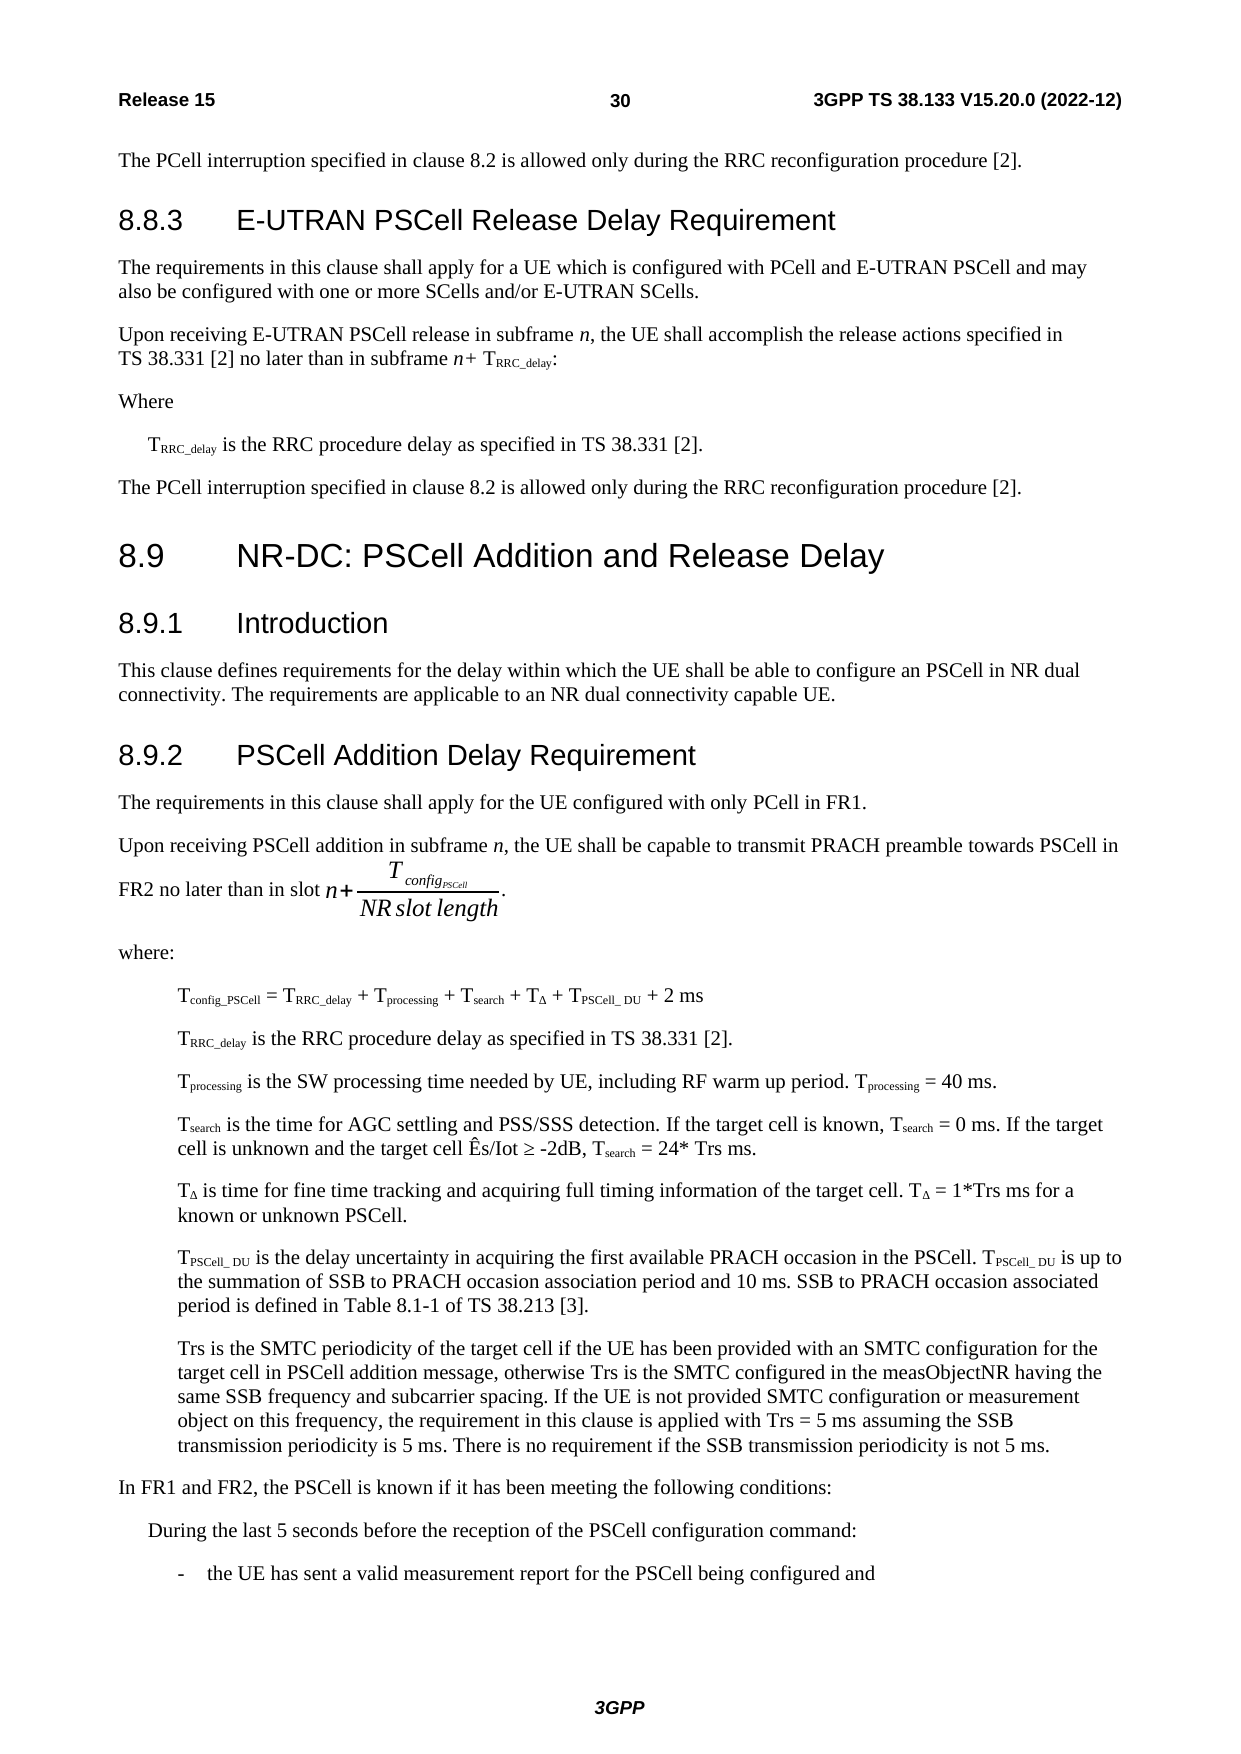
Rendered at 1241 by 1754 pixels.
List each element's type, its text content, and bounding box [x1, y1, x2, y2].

subtitle 8.8.3 E-UTRAN PSCell Release Delay Requirement [118, 203, 1122, 237]
subtitle 8.9.1 Introduction [118, 606, 1122, 639]
text Tconfig_PSCell = TRRC_delay + Tprocessing + Tsearch + T∆ + TPSCell_ DU + 2 ms [148, 983, 1122, 1007]
text where: [118, 940, 1122, 964]
text The PCell interruption specified in clause 8.2 is allowed only during the RRC reconfiguration procedure [2]. [118, 148, 1122, 172]
text Upon receiving PSCell addition in subframe n, the UE shall be capable to transmit PRACH preamble towards PSCell in FR2 no later than in slot . [118, 833, 1122, 922]
text - the UE has sent a valid measurement report for the PSCell being configured and [177, 1561, 1122, 1585]
text Upon receiving E-UTRAN PSCell release in subframe n, the UE shall accomplish the release actions specified in TS 38.331 [2] no later than in subframe n+ TRRC_delay: [118, 322, 1122, 370]
text TPSCell_ DU is the delay uncertainty in acquiring the first available PRACH occasion in the PSCell. TPSCell_ DU is up to the summation of SSB to PRACH occasion association period and 10 ms. SSB to PRACH occasion associated period is defined in Table 8.1-1 of TS 38.213 [3]. [148, 1245, 1122, 1317]
text Tprocessing is the SW processing time needed by UE, including RF warm up period. Tprocessing = 40 ms. [148, 1069, 1122, 1093]
text Where [118, 389, 1122, 413]
text The requirements in this clause shall apply for a UE which is configured with PCell and E-UTRAN PSCell and may also be configured with one or more SCells and/or E-UTRAN SCells. [118, 255, 1122, 303]
subtitle 8.9.2 PSCell Addition Delay Requirement [118, 738, 1122, 771]
text The requirements in this clause shall apply for the UE configured with only PCell in FR1. [118, 790, 1122, 814]
subtitle 8.9 NR-DC: PSCell Addition and Release Delay [118, 536, 1122, 575]
text Tsearch is the time for AGC settling and PSS/SSS detection. If the target cell is known, Tsearch = 0 ms. If the target cell is unknown and the target cell Ês/Iot ≥ -2dB, Tsearch = 24* Trs ms. [148, 1112, 1122, 1160]
text T∆ is time for fine time tracking and acquiring full timing information of the target cell. T∆ = 1*Trs ms for a known or unknown PSCell. [177, 1178, 1122, 1227]
text Trs is the SMTC periodicity of the target cell if the UE has been provided with an SMTC configuration for the target cell in PSCell addition message, otherwise Trs is the SMTC configured in the measObjectNR having the same SSB frequency and subcarrier spacing. If the UE is not provided SMTC configuration or measurement object on this frequency, the requirement in this clause is applied with Trs = 5 ms assuming the SSB transmission periodicity is 5 ms. There is no requirement if the SSB transmission periodicity is not 5 ms. [148, 1336, 1122, 1457]
text TRRC_delay is the RRC procedure delay as specified in TS 38.331 [2]. [148, 432, 1122, 456]
text The PCell interruption specified in clause 8.2 is allowed only during the RRC reconfiguration procedure [2]. [118, 475, 1122, 499]
text TRRC_delay is the RRC procedure delay as specified in TS 38.331 [2]. [148, 1026, 1122, 1050]
text In FR1 and FR2, the PSCell is known if it has been meeting the following conditions: [118, 1475, 1122, 1499]
text During the last 5 seconds before the reception of the PSCell configuration command: [148, 1518, 1122, 1542]
text This clause defines requirements for the delay within which the UE shall be able to configure an PSCell in NR dual connectivity. The requirements are applicable to an NR dual connectivity capable UE. [118, 658, 1122, 706]
